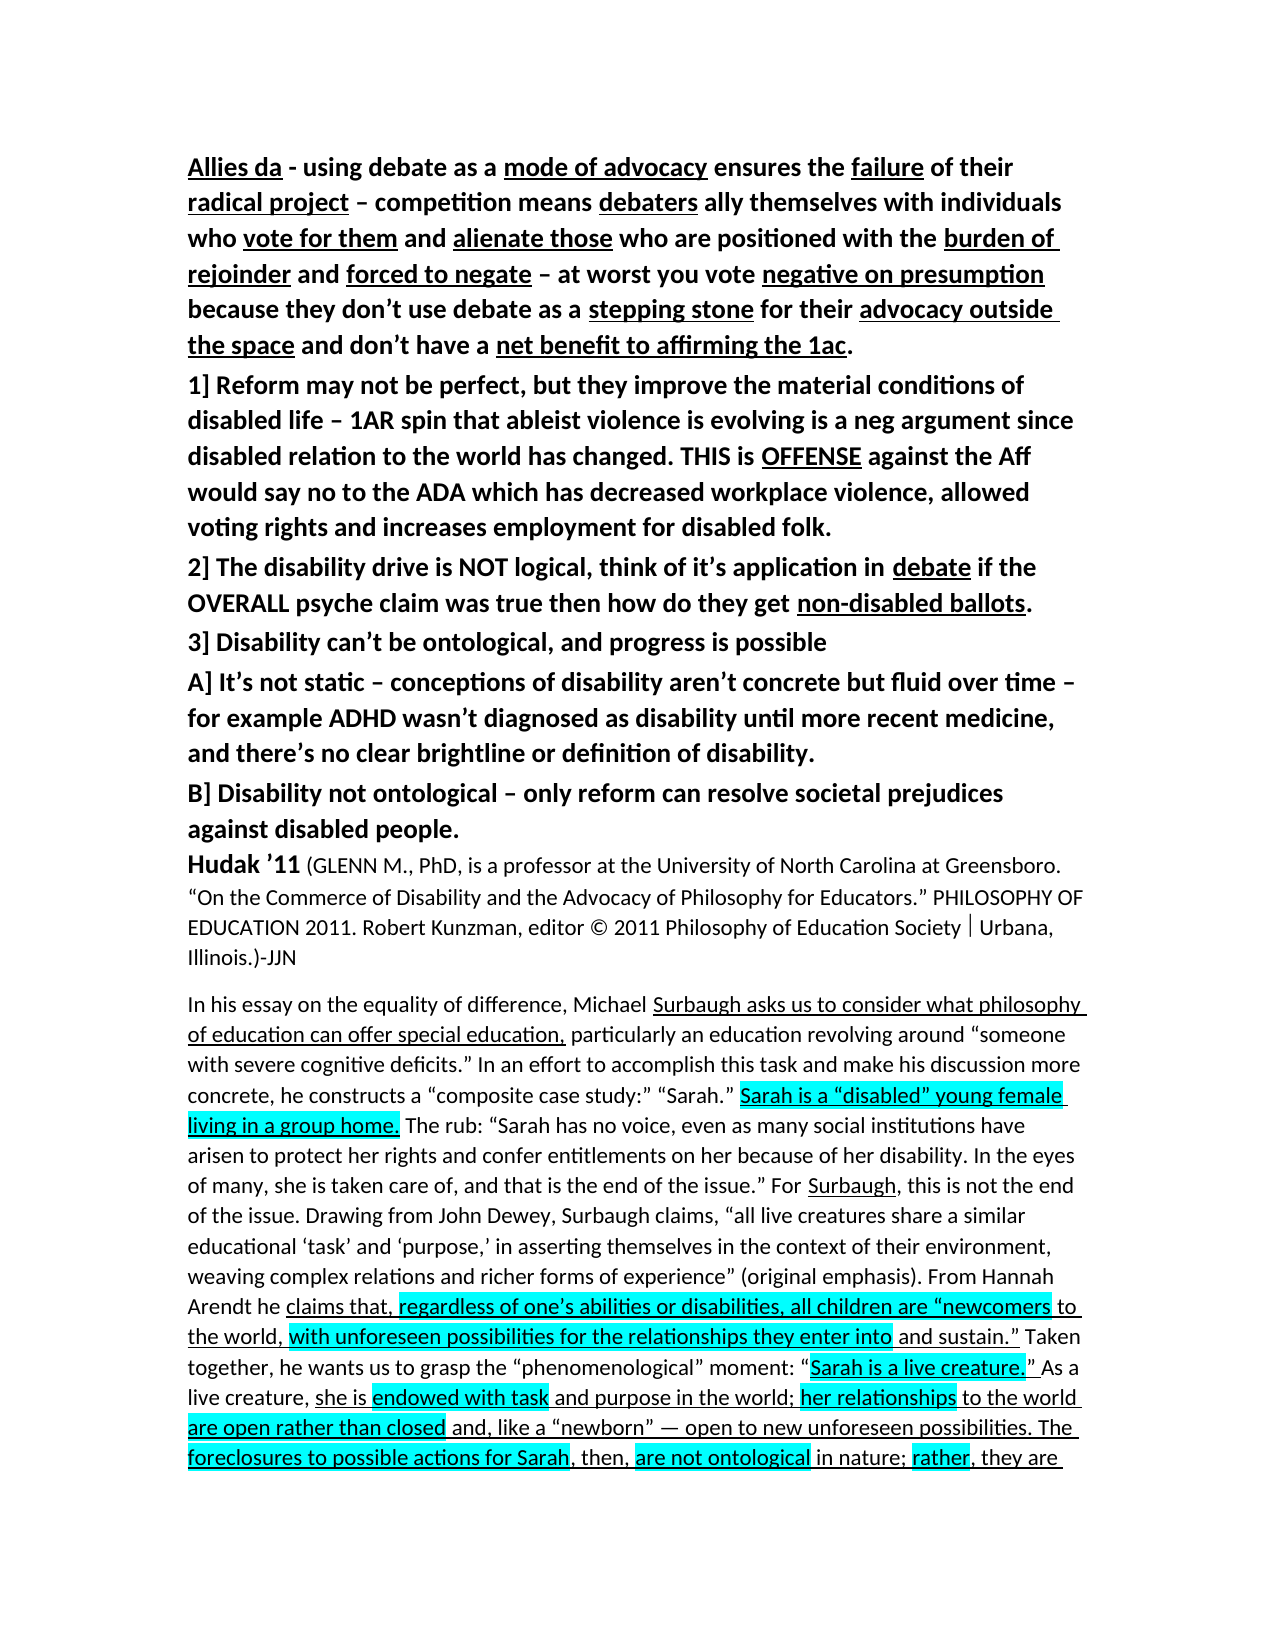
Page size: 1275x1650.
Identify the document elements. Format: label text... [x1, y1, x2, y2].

subtitle A] It’s not static – conceptions of disability aren’t concrete but fluid over time – for example ADHD wasn’t diagnosed as disability until more recent medicine, and there’s no clear brightline or definition of disability. [187, 665, 1087, 770]
text Hudak ’11 (GLENN M., PhD, is a professor at the University of North Carolina at Greensboro. “On the Commerce of Disability and the Advocacy of Philosophy for Educators.” PHILOSOPHY OF EDUCATION 2011. Robert Kunzman, editor © 2011 Philosophy of Education Society  Urbana, Illinois.)-JJN [187, 848, 1087, 971]
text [187, 990, 1087, 1471]
subtitle 2] The disability drive is NOT logical, think of it’s application in debate if the OVERALL psyche claim was true then how do they get non-disabled ballots. [187, 550, 1087, 619]
subtitle 1] Reform may not be perfect, but they improve the material conditions of disabled life – 1AR spin that ableist violence is evolving is a neg argument since disabled relation to the world has changed. THIS is OFFENSE against the Aff would say no to the ADA which has decreased workplace violence, allowed voting rights and increases employment for disabled folk. [187, 368, 1087, 543]
subtitle 3] Disability can’t be ontological, and progress is possible [187, 626, 1087, 659]
subtitle B] Disability not ontological – only reform can resolve societal prejudices against disabled people. [187, 776, 1087, 845]
subtitle Allies da - using debate as a mode of advocacy ensures the failure of their radical project – competition means debaters ally themselves with individuals who vote for them and alienate those who are positioned with the burden of rejoinder and forced to negate – at worst you vote negative on presumption because they don’t use debate as a stepping stone for their advocacy outside the space and don’t have a net benefit to affirming the 1ac. [187, 150, 1087, 361]
